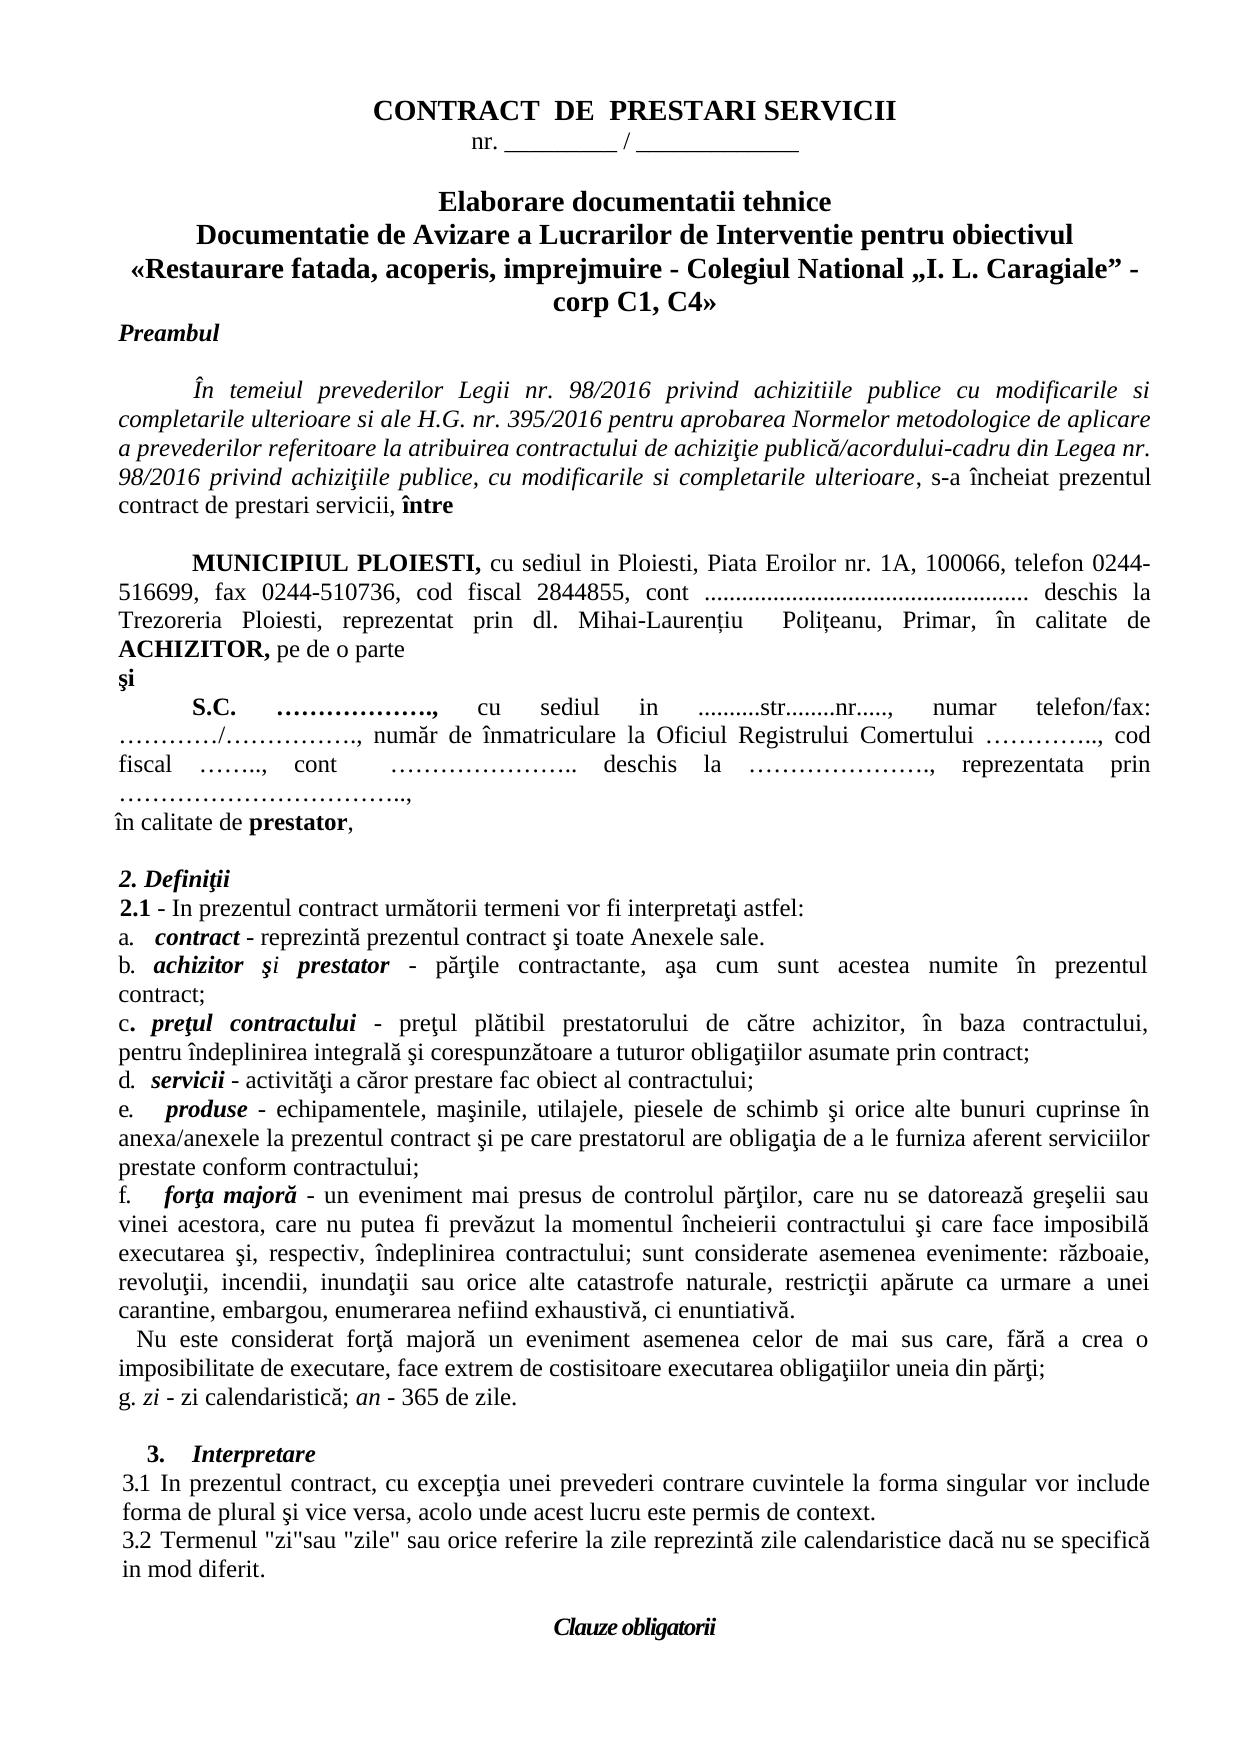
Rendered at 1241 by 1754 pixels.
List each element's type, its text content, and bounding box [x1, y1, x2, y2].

text g. zi - zi calendaristică; an - 365 de zile. [118, 1382, 1151, 1410]
text şi [118, 663, 1152, 692]
text 2. Definiţii [119, 864, 1152, 893]
text Documentatie de Avizare a Lucrarilor de Interventie pentru obiectivul [118, 217, 1152, 251]
text CONTRACT DE PRESTARI SERVICII [118, 93, 1152, 126]
text În temeiul prevederilor Legii nr. 98/2016 privind achizitiile publice cu modificarile si completarile ulterioare si ale H.G. nr. 395/2016 pentru aprobarea Normelor metodologice de aplicare a prevederilor referitoare la atribuirea contractului de achiziţie publică/acordului-cadru din Legea nr. 98/2016 privind achiziţiile publice, cu modificarile si completarile ulterioare, s-a încheiat prezentul contract de prestari servicii, între [118, 375, 1152, 519]
text b. achizitor şi prestator - părţile contractante, aşa cum sunt acestea numite în prezentul contract; [118, 950, 1149, 1008]
text Clauze obligatorii [119, 1612, 1152, 1640]
text a. contract - reprezintă prezentul contract şi toate Anexele sale. [118, 922, 1152, 950]
text Preambul [118, 318, 1152, 347]
text c. preţul contractului - preţul plătibil prestatorului de către achizitor, în baza contractului, pentru îndeplinirea integrală şi corespunzătoare a tuturor obligaţiilor asumate prin contract; [118, 1008, 1149, 1065]
text nr. _________ / _____________ [118, 126, 1152, 155]
text «Restaurare fatada, acoperis, imprejmuire - Colegiul National „I. L. Caragiale” - corp C1, C4» [118, 251, 1152, 318]
text d. servicii - activităţi a căror prestare fac obiect al contractului; [118, 1065, 1152, 1094]
text Elaborare documentatii tehnice [118, 184, 1152, 217]
text S.C. ………………., cu sediul in ..........str........nr....., numar telefon/fax: …………/……………., număr de înmatriculare la Oficiul Registrului Comertului ………….., cod fiscal …….., cont ………………….. deschis la …………………., reprezentata prin …………………………….., [118, 692, 1152, 807]
text e. produse - echipamentele, maşinile, utilajele, piesele de schimb şi orice alte bunuri cuprinse în anexa/anexele la prezentul contract şi pe care prestatorul are obligaţia de a le furniza aferent serviciilor prestate conform contractului; [118, 1094, 1151, 1180]
list Termenul "zi"sau "zile" sau orice referire la zile reprezintă zile calendaristice dacă nu se specifică in mod diferit. [122, 1525, 1152, 1583]
text 2.1 - In prezentul contract următorii termeni vor fi interpretaţi astfel: [119, 893, 1152, 922]
text Nu este considerat forţă majoră un eveniment asemenea celor de mai sus care, fără a crea o imposibilitate de executare, face extrem de costisitoare executarea obligaţiilor uneia din părţi; [118, 1324, 1151, 1382]
text 3. Interpretare [122, 1439, 1152, 1468]
list In prezentul contract, cu excepţia unei prevederi contrare cuvintele la forma singular vor include forma de plural şi vice versa, acolo unde acest lucru este permis de context. [122, 1468, 1152, 1525]
text în calitate de prestator, [109, 807, 1152, 835]
text MUNICIPIUL PLOIESTI, cu sediul in Ploiesti, Piata Eroilor nr. 1A, 100066, telefon 0244-516699, fax 0244-510736, cod fiscal 2844855, cont .................................................... deschis la Trezoreria Ploiesti, reprezentat prin dl. Mihai-Laurențiu Polițeanu, Primar, în calitate de ACHIZITOR, pe de o parte [118, 548, 1152, 663]
text f. forţa majoră - un eveniment mai presus de controlul părţilor, care nu se datorează greşelii sau vinei acestora, care nu putea fi prevăzut la momentul încheierii contractului şi care face imposibilă executarea şi, respectiv, îndeplinirea contractului; sunt considerate asemenea evenimente: războaie, revoluţii, incendii, inundaţii sau orice alte catastrofe naturale, restricţii apărute ca urmare a unei carantine, embargou, enumerarea nefiind exhaustivă, ci enuntiativă. [118, 1180, 1151, 1324]
